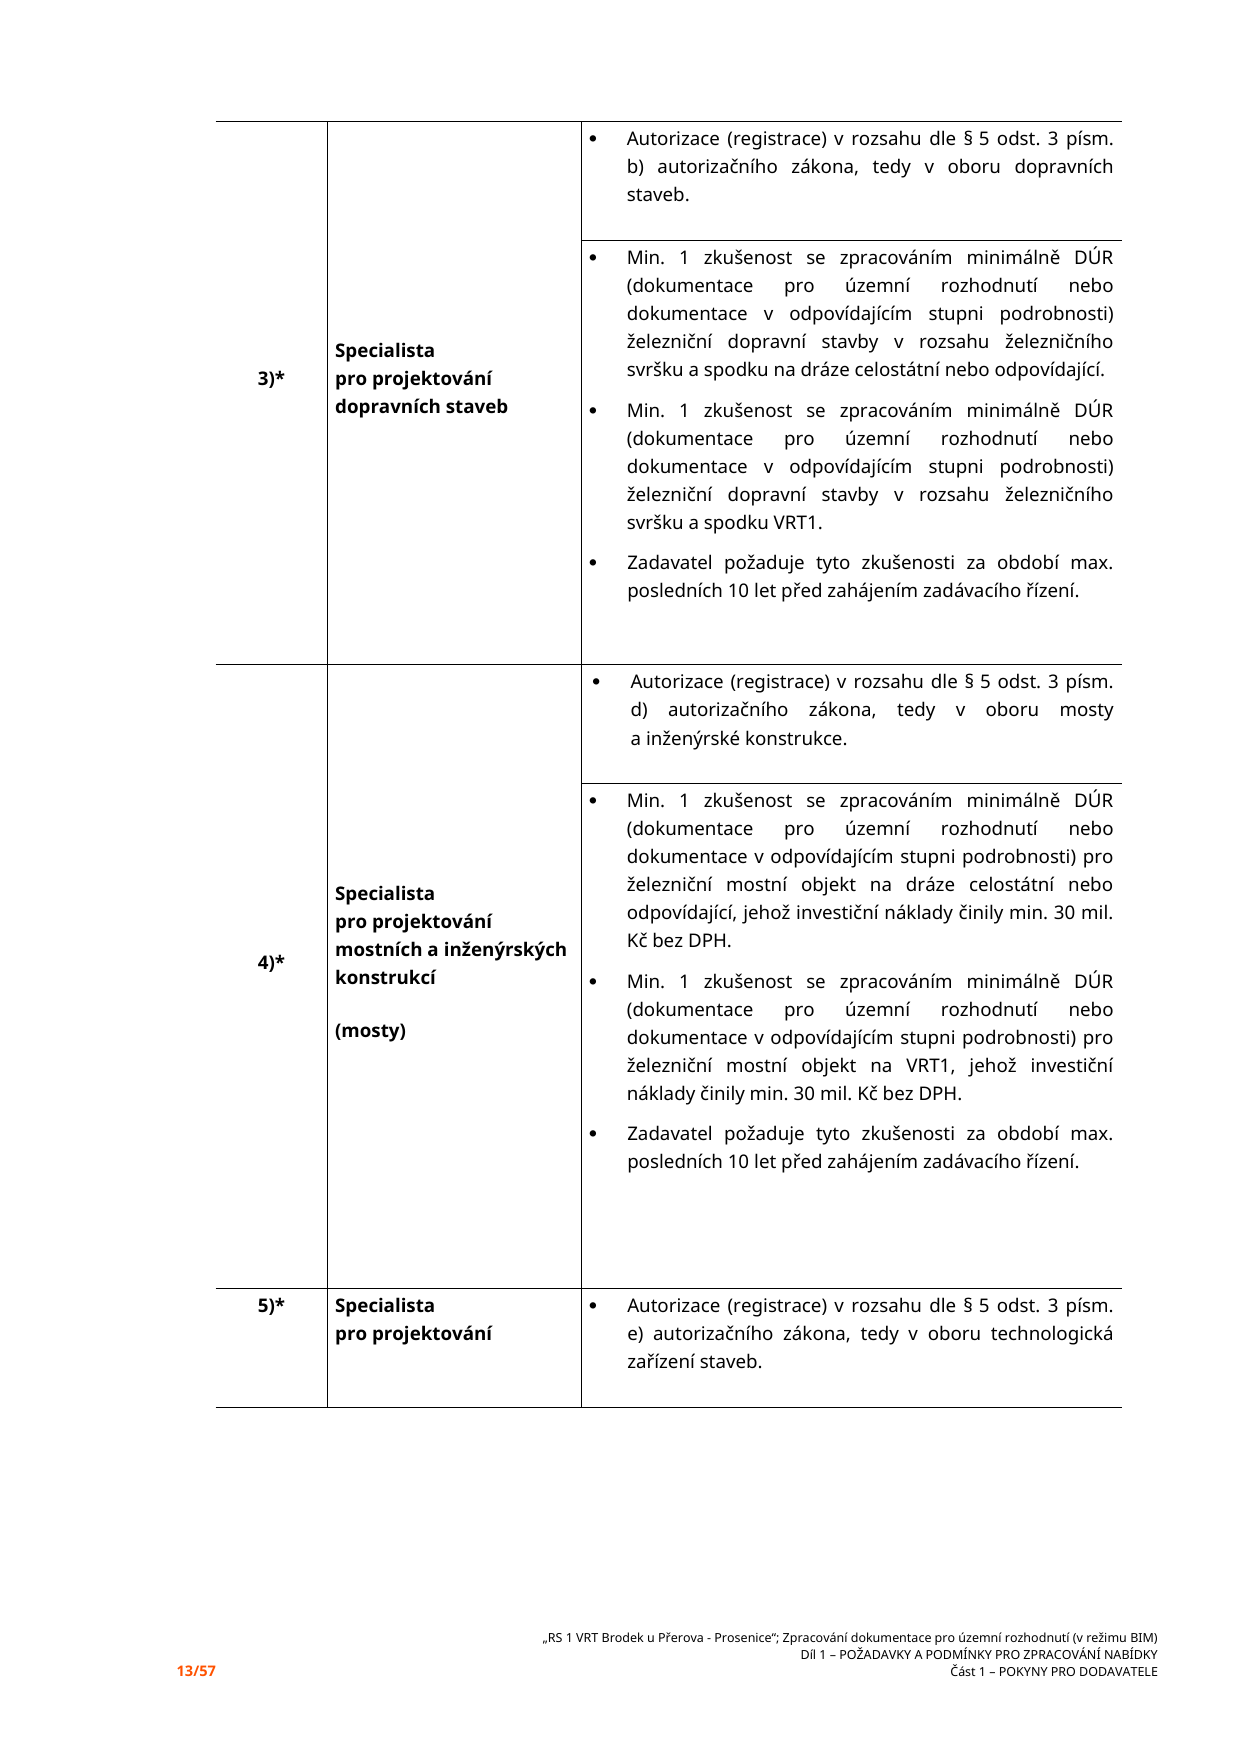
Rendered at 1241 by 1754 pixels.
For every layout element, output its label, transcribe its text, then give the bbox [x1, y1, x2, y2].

table_cell 3)* [216, 122, 327, 664]
table_cell Autorizace (registrace) v rozsahu dle § 5 odst. 3 písm. b) autorizačního zákona, tedy v oboru dopravních staveb. [582, 122, 1122, 240]
table_cell 4)* [216, 665, 327, 1288]
table_cell Min. 1 zkušenost se zpracováním minimálně DÚR (dokumentace pro územní rozhodnutí nebo dokumentace v odpovídajícím stupni podrobnosti) železniční dopravní stavby v rozsahu železničního svršku a spodku na dráze celostátní nebo odpovídající. Min. 1 zkušenost se zpracováním minimálně DÚR (dokumentace pro územní rozhodnutí nebo dokumentace v odpovídajícím stupni podrobnosti) železniční dopravní stavby v rozsahu železničního svršku a spodku VRT1. Zadavatel požaduje tyto zkušenosti za období max. posledních 10 let před zahájením zadávacího řízení. [582, 241, 1122, 664]
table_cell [328, 1289, 581, 1407]
table_cell Specialista pro projektování mostních a inženýrských konstrukcí (mosty) [328, 665, 581, 1288]
table_cell Autorizace (registrace) v rozsahu dle § 5 odst. 3 písm. d) autorizačního zákona, tedy v oboru mosty a inženýrské konstrukce. [582, 665, 1122, 783]
table_cell 5)* [216, 1289, 327, 1407]
table_cell Min. 1 zkušenost se zpracováním minimálně DÚR (dokumentace pro územní rozhodnutí nebo dokumentace v odpovídajícím stupni podrobnosti) pro železniční mostní objekt na dráze celostátní nebo odpovídající, jehož investiční náklady činily min. 30 mil. Kč bez DPH. Min. 1 zkušenost se zpracováním minimálně DÚR (dokumentace pro územní rozhodnutí nebo dokumentace v odpovídajícím stupni podrobnosti) pro železniční mostní objekt na VRT1, jehož investiční náklady činily min. 30 mil. Kč bez DPH. Zadavatel požaduje tyto zkušenosti za období max. posledních 10 let před zahájením zadávacího řízení. [582, 784, 1122, 1288]
table_cell Autorizace (registrace) v rozsahu dle § 5 odst. 3 písm. e) autorizačního zákona, tedy v oboru technologická zařízení staveb. [582, 1289, 1122, 1407]
table_cell Specialista pro projektování dopravních staveb [328, 122, 581, 664]
